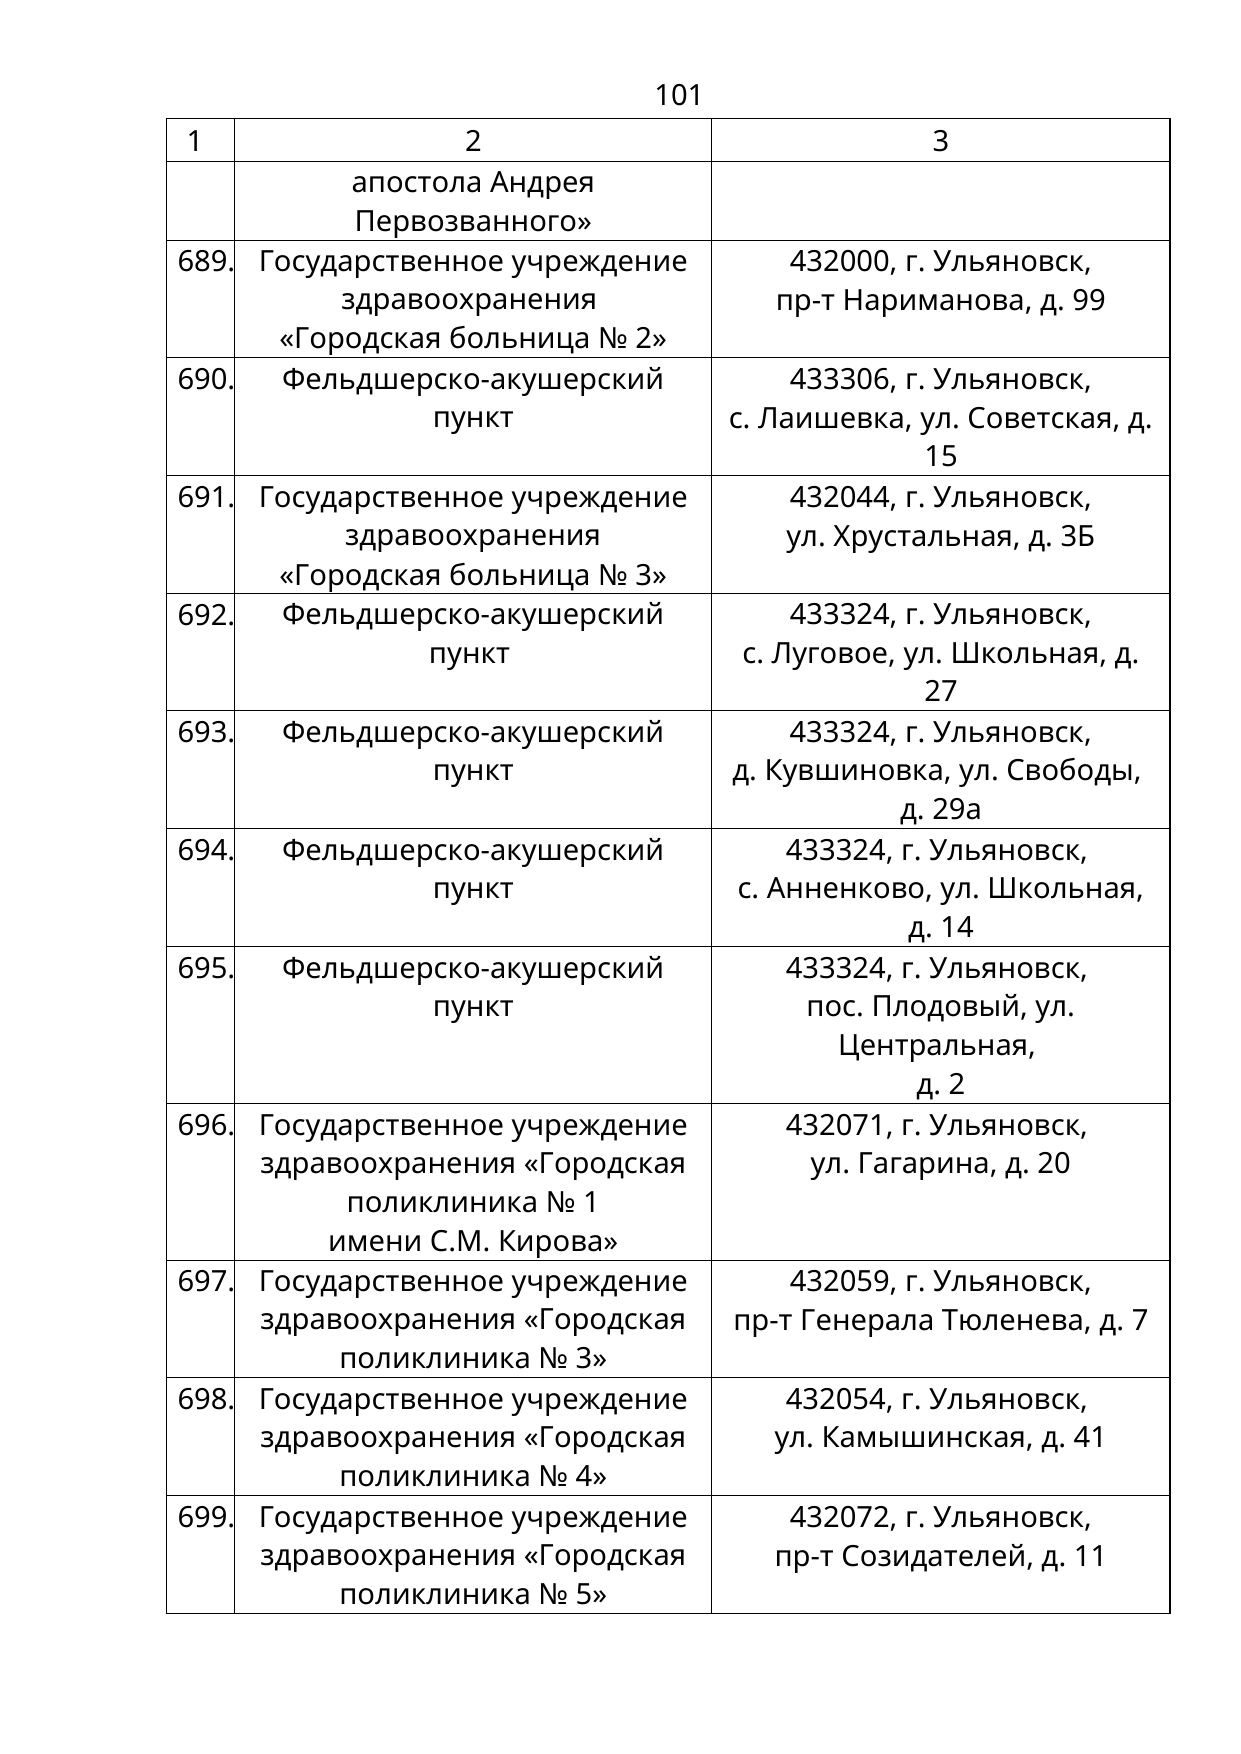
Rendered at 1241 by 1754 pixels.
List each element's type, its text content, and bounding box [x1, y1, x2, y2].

table_header 2 [235, 119, 711, 161]
table_cell 432044, г. Ульяновск, ул. Хрустальная, д. 3Б [712, 476, 1169, 593]
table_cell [235, 162, 711, 239]
table_cell [167, 947, 234, 1103]
table_cell 432000, г. Ульяновск, пр-т Нариманова, д. 99 [712, 241, 1169, 357]
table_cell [712, 162, 1169, 239]
table_cell [167, 1104, 234, 1259]
table_cell Государственное учреждение здравоохранения «Городская больница № 3» [235, 476, 711, 593]
table_cell Государственное учреждение здравоохранения «Городская больница № 2» [235, 241, 711, 357]
table_cell [167, 358, 234, 475]
table_cell 432059, г. Ульяновск, пр-т Генерала Тюленева, д. 7 [712, 1261, 1169, 1377]
table_cell [167, 1261, 234, 1377]
table_cell Государственное учреждение здравоохранения «Городская поликлиника № 3» [235, 1261, 711, 1377]
table_cell 432071, г. Ульяновск, ул. Гагарина, д. 20 [712, 1104, 1169, 1259]
table_cell [167, 162, 234, 239]
table_cell Фельдшерско-акушерский пункт [235, 947, 711, 1103]
table_cell [167, 594, 234, 710]
table_cell 433324, г. Ульяновск, с. Луговое, ул. Школьная, д. 27 [712, 594, 1169, 710]
table_cell Государственное учреждение здравоохранения «Городская поликлиника № 4» [235, 1378, 711, 1495]
table_cell Фельдшерско-акушерский пункт [235, 594, 711, 710]
table_header 1 [167, 119, 234, 161]
table_cell [167, 1496, 234, 1613]
table_cell Фельдшерско-акушерский пункт [235, 711, 711, 828]
table_cell 433324, г. Ульяновск, с. Анненково, ул. Школьная, д. 14 [712, 829, 1169, 946]
table_header 3 [712, 119, 1169, 161]
table_cell 433306, г. Ульяновск, с. Лаишевка, ул. Советская, д. 15 [712, 358, 1169, 475]
table_cell 432072, г. Ульяновск, пр-т Созидателей, д. 11 [712, 1496, 1169, 1613]
table_cell 432054, г. Ульяновск, ул. Камышинская, д. 41 [712, 1378, 1169, 1495]
table_cell Государственное учреждение здравоохранения «Городская поликлиника № 5» [235, 1496, 711, 1613]
table_cell [167, 1378, 234, 1495]
table_cell Государственное учреждение здравоохранения «Городская поликлиника № 1 имени С.М. Кирова» [235, 1104, 711, 1259]
table_cell Фельдшерско-акушерский пункт [235, 358, 711, 475]
table_cell [167, 711, 234, 828]
table_cell [167, 829, 234, 946]
table_cell 433324, г. Ульяновск, д. Кувшиновка, ул. Свободы, д. 29а [712, 711, 1169, 828]
table_cell 433324, г. Ульяновск, пос. Плодовый, ул. Центральная, д. 2 [712, 947, 1169, 1103]
table_cell [167, 476, 234, 593]
table_cell Фельдшерско-акушерский пункт [235, 829, 711, 946]
table_cell [167, 241, 234, 357]
